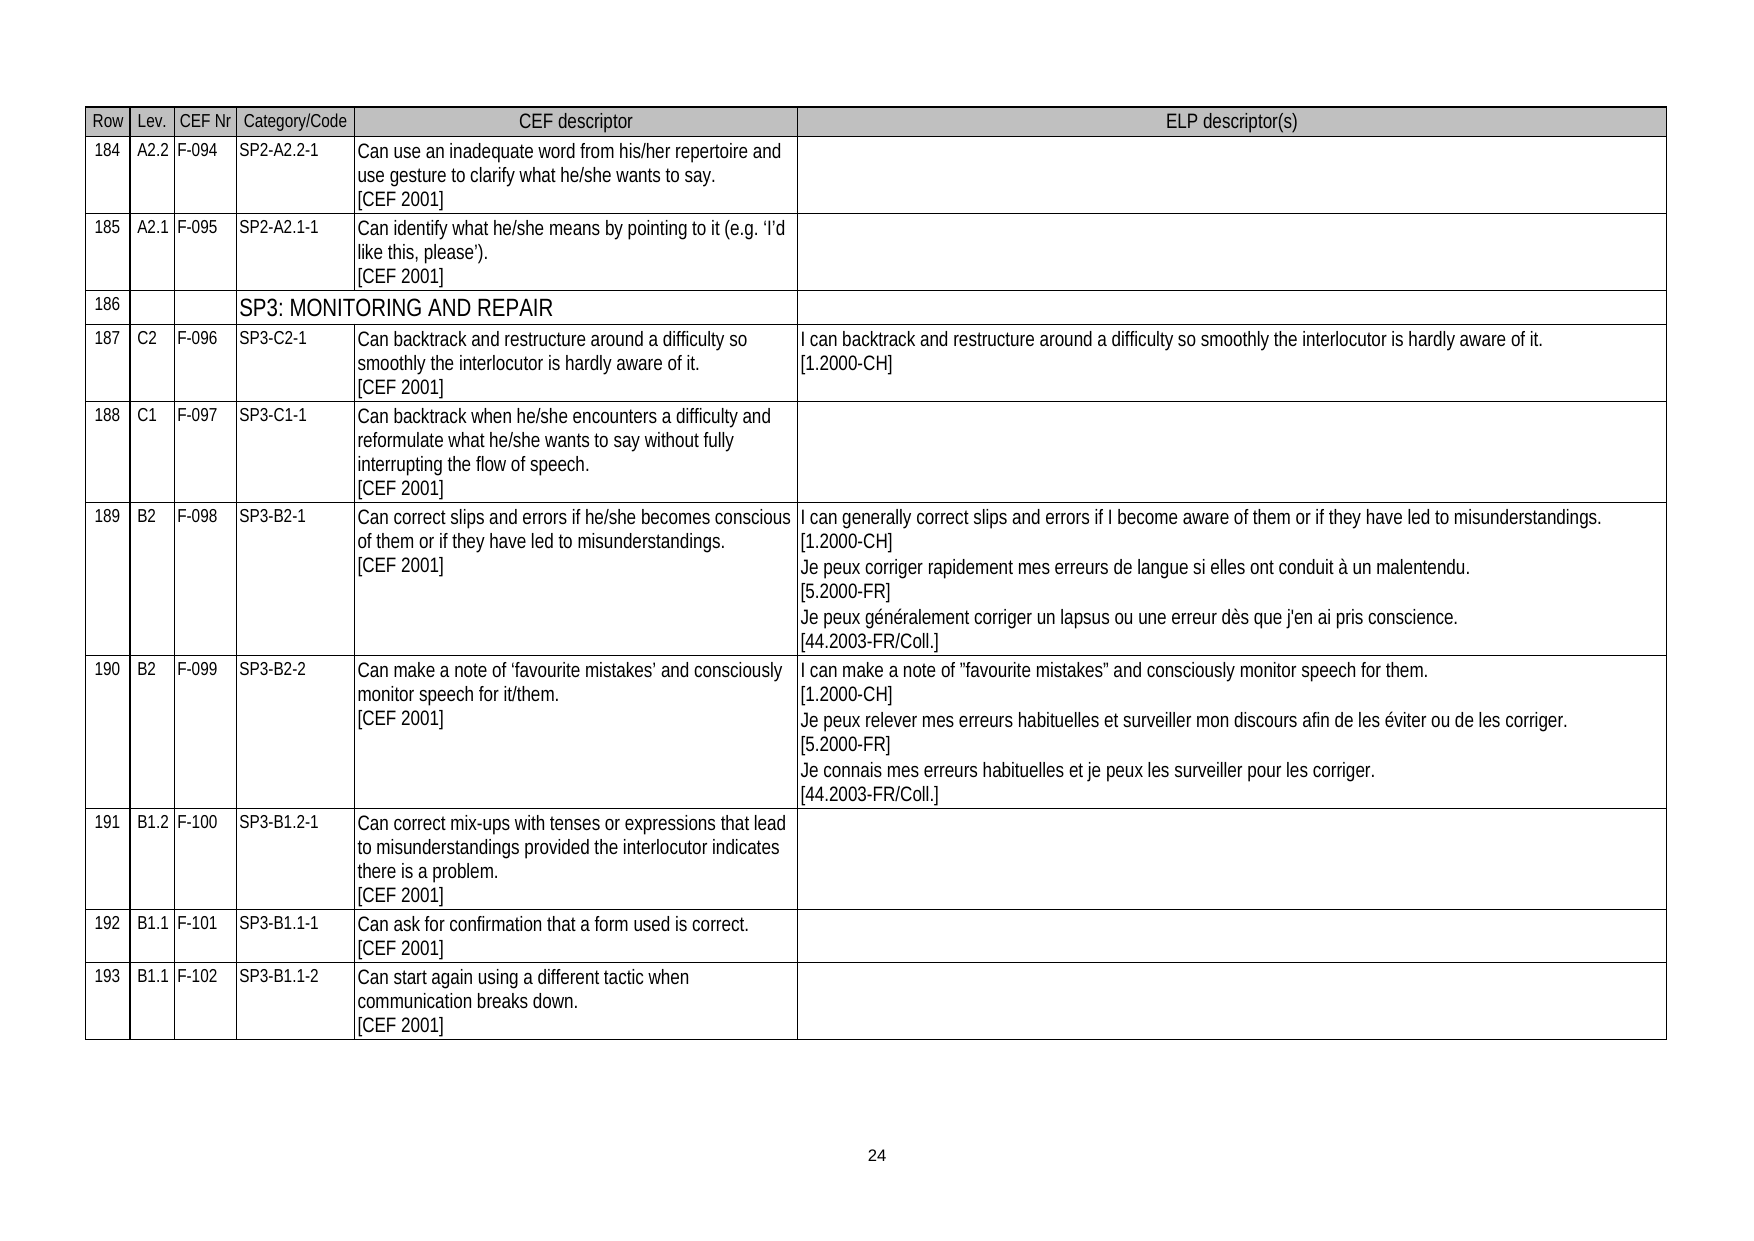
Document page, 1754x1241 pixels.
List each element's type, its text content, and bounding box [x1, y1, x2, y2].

table_cell SP3-B1.1-2 [237, 963, 354, 1039]
table_cell [175, 291, 236, 323]
table_header ELP descriptor(s) [798, 108, 1666, 136]
table_cell 184 [86, 137, 129, 213]
table_cell SP2-A2.2-1 [237, 137, 354, 213]
table_cell F-094 [175, 137, 236, 213]
table_cell [131, 291, 174, 323]
table_cell 189 [86, 503, 129, 655]
table_cell I can generally correct slips and errors if I become aware of them or if they have led to misunderstandings. [1.2000-CH] Je peux corriger rapidement mes erreurs de langue si elles ont conduit à un malentendu. [5.2000-FR] Je peux généralement corriger un lapsus ou une erreur dès que j'en ai pris conscience. [44.2003-FR/Coll.] [798, 503, 1666, 655]
table_cell Can use an inadequate word from his/her repertoire and use gesture to clarify what he/she wants to say. [CEF 2001] [355, 137, 797, 213]
table_cell [798, 291, 1666, 323]
table_cell A2.1 [131, 214, 174, 290]
table_cell F-102 [175, 963, 236, 1039]
table_cell SP3-B1.1-1 [237, 910, 354, 962]
table_cell [798, 910, 1666, 962]
table_header Lev. [131, 108, 174, 136]
table_cell Can ask for confirmation that a form used is correct. [CEF 2001] [355, 910, 797, 962]
table_cell 190 [86, 656, 129, 808]
table_cell B1.1 [131, 910, 174, 962]
table_cell 187 [86, 325, 129, 401]
table_cell SP3-B2-2 [237, 656, 354, 808]
table_cell 193 [86, 963, 129, 1039]
table_cell SP3-B2-1 [237, 503, 354, 655]
table_cell F-101 [175, 910, 236, 962]
table_cell I can make a note of ”favourite mistakes” and consciously monitor speech for them. [1.2000-CH] Je peux relever mes erreurs habituelles et surveiller mon discours afin de les éviter ou de les corriger. [5.2000-FR] Je connais mes erreurs habituelles et je peux les surveiller pour les corriger. [44.2003-FR/Coll.] [798, 656, 1666, 808]
table_cell A2.2 [131, 137, 174, 213]
table_cell F-098 [175, 503, 236, 655]
table_cell [798, 402, 1666, 502]
table_cell F-097 [175, 402, 236, 502]
table_cell SP3: MONITORING AND REPAIR [237, 291, 797, 323]
table_cell 191 [86, 809, 129, 909]
table_cell SP3-C2-1 [237, 325, 354, 401]
table_cell Can backtrack and restructure around a difficulty so smoothly the interlocutor is hardly aware of it. [CEF 2001] [355, 325, 797, 401]
table_cell Can identify what he/she means by pointing to it (e.g. ‘I’d like this, please’). [CEF 2001] [355, 214, 797, 290]
table_cell [798, 214, 1666, 290]
table_header CEF descriptor [355, 108, 797, 136]
table_cell B1.2 [131, 809, 174, 909]
table_cell F-099 [175, 656, 236, 808]
table_cell Can start again using a different tactic when communication breaks down. [CEF 2001] [355, 963, 797, 1039]
table_cell I can backtrack and restructure around a difficulty so smoothly the interlocutor is hardly aware of it. [1.2000-CH] [798, 325, 1666, 401]
table_cell C2 [131, 325, 174, 401]
table_cell 188 [86, 402, 129, 502]
table_header CEF Nr [175, 108, 236, 136]
table_cell Can backtrack when he/she encounters a difficulty and reformulate what he/she wants to say without fully interrupting the flow of speech. [CEF 2001] [355, 402, 797, 502]
table_cell F-100 [175, 809, 236, 909]
table_cell [798, 137, 1666, 213]
table_cell Can correct slips and errors if he/she becomes conscious of them or if they have led to misunderstandings. [CEF 2001] [355, 503, 797, 655]
table_cell B2 [131, 503, 174, 655]
table_header Category/Code [237, 108, 354, 136]
table_header Row [86, 108, 129, 136]
table_cell [798, 809, 1666, 909]
table_cell Can make a note of ‘favourite mistakes’ and consciously monitor speech for it/them. [CEF 2001] [355, 656, 797, 808]
table_cell 186 [86, 291, 129, 323]
table_cell SP3-B1.2-1 [237, 809, 354, 909]
table_cell 192 [86, 910, 129, 962]
table_cell C1 [131, 402, 174, 502]
table_cell 185 [86, 214, 129, 290]
table_cell SP2-A2.1-1 [237, 214, 354, 290]
table_cell [798, 963, 1666, 1039]
table_cell B2 [131, 656, 174, 808]
table_cell Can correct mix-ups with tenses or expressions that lead to misunderstandings provided the interlocutor indicates there is a problem. [CEF 2001] [355, 809, 797, 909]
table_cell F-096 [175, 325, 236, 401]
table_cell B1.1 [131, 963, 174, 1039]
table_cell F-095 [175, 214, 236, 290]
table_cell SP3-C1-1 [237, 402, 354, 502]
